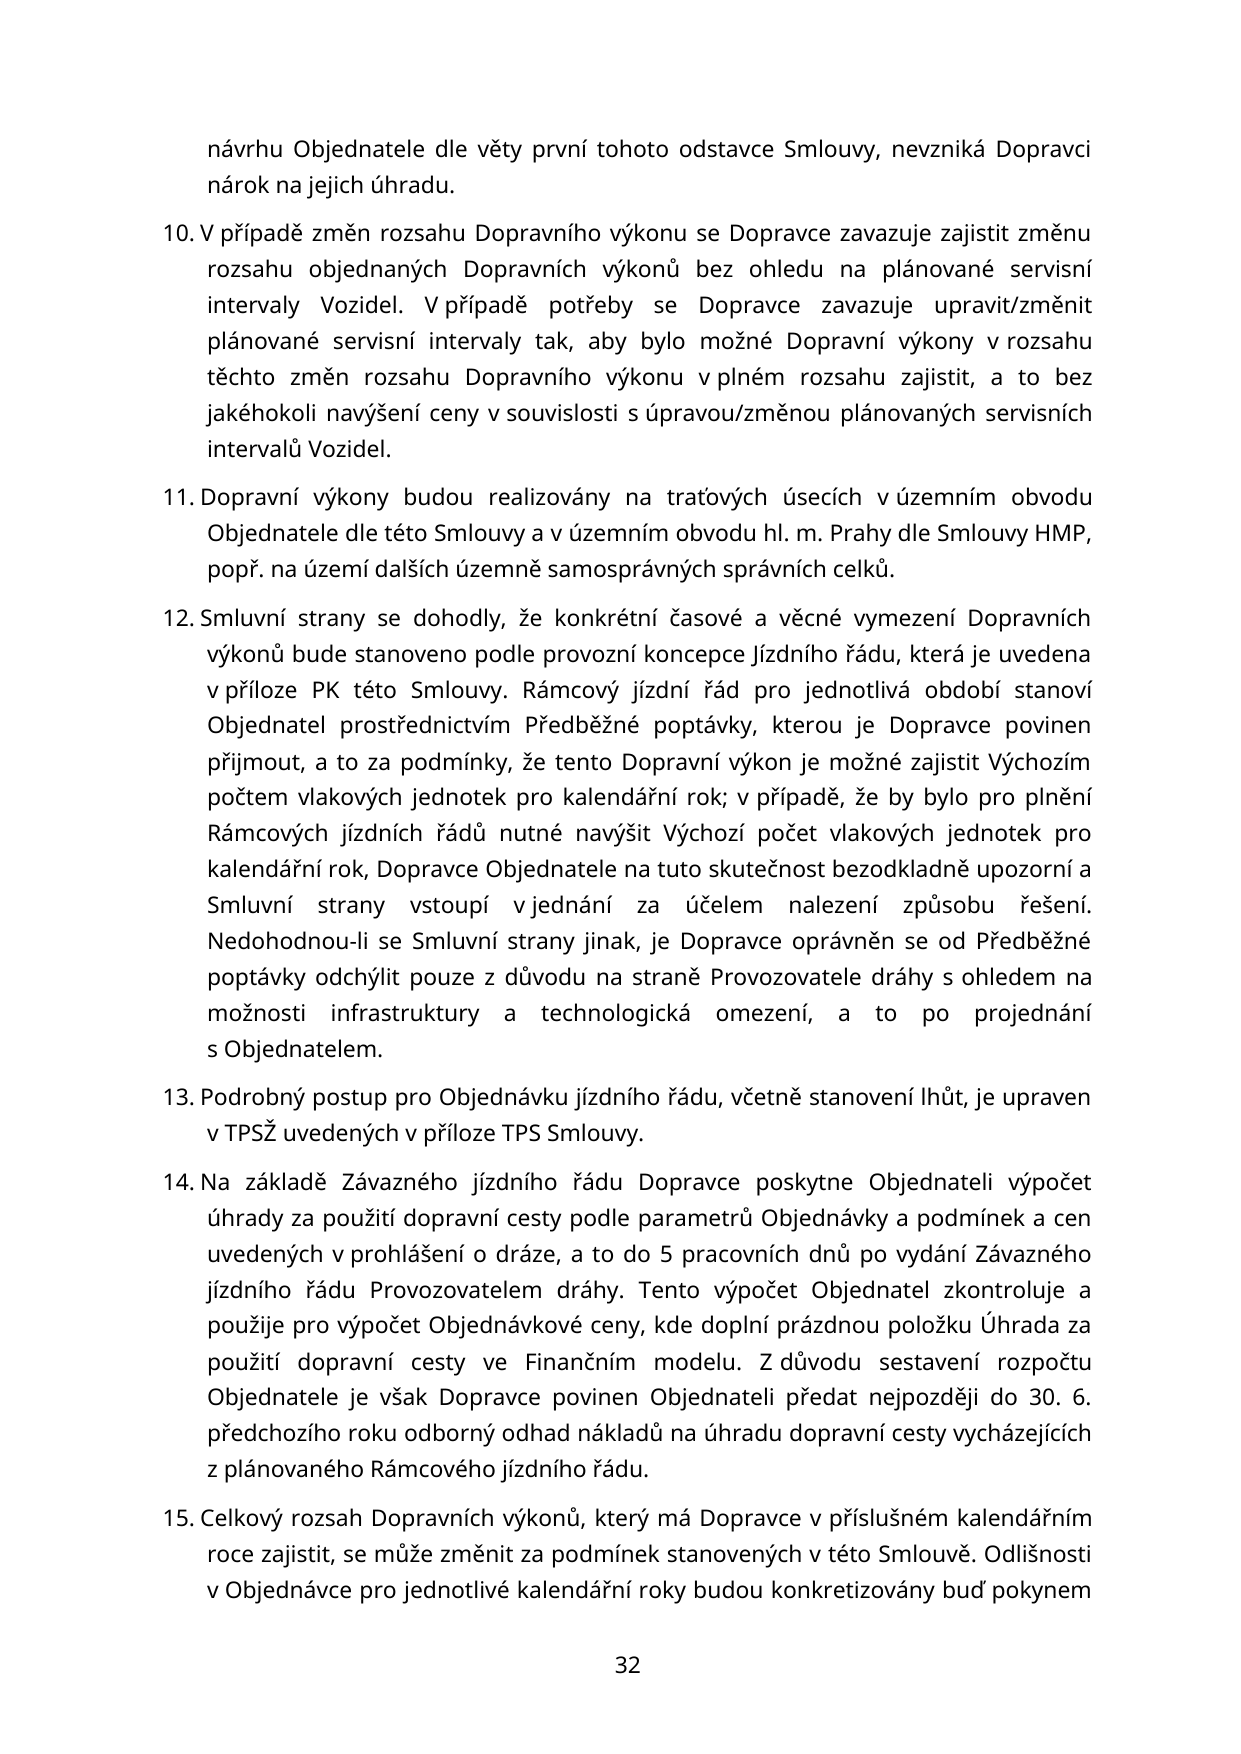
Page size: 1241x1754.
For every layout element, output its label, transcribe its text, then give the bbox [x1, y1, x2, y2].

list V případě změn rozsahu Dopravního výkonu se Dopravce zavazuje zajistit změnu rozsahu objednaných Dopravních výkonů bez ohledu na plánované servisní intervaly Vozidel. V případě potřeby se Dopravce zavazuje upravit/změnit plánované servisní intervaly tak, aby bylo možné Dopravní výkony v rozsahu těchto změn rozsahu Dopravního výkonu v plném rozsahu zajistit, a to bez jakéhokoli navýšení ceny v souvislosti s úpravou/změnou plánovaných servisních intervalů Vozidel. [162, 217, 1093, 464]
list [162, 133, 1093, 200]
list Na základě Závazného jízdního řádu Dopravce poskytne Objednateli výpočet úhrady za použití dopravní cesty podle parametrů Objednávky a podmínek a cen uvedených v prohlášení o dráze, a to do 5 pracovních dnů po vydání Závazného jízdního řádu Provozovatelem dráhy. Tento výpočet Objednatel zkontroluje a použije pro výpočet Objednávkové ceny, kde doplní prázdnou položku Úhrada za použití dopravní cesty ve Finančním modelu. Z důvodu sestavení rozpočtu Objednatele je však Dopravce povinen Objednateli předat nejpozději do 30. 6. předchozího roku odborný odhad nákladů na úhradu dopravní cesty vycházejících z plánovaného Rámcového jízdního řádu. [162, 1166, 1093, 1484]
list Podrobný postup pro Objednávku jízdního řádu, včetně stanovení lhůt, je upraven v TPSŽ uvedených v příloze TPS Smlouvy. [162, 1081, 1093, 1148]
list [162, 1502, 1093, 1605]
list Dopravní výkony budou realizovány na traťových úsecích v územním obvodu Objednatele dle této Smlouvy a v územním obvodu hl. m. Prahy dle Smlouvy HMP, popř. na území dalších územně samosprávných správních celků. [162, 481, 1093, 584]
list Smluvní strany se dohodly, že konkrétní časové a věcné vymezení Dopravních výkonů bude stanoveno podle provozní koncepce Jízdního řádu, která je uvedena v příloze PK této Smlouvy. Rámcový jízdní řád pro jednotlivá období stanoví Objednatel prostřednictvím Předběžné poptávky, kterou je Dopravce povinen přijmout, a to za podmínky, že tento Dopravní výkon je možné zajistit Výchozím počtem vlakových jednotek pro kalendářní rok; v případě, že by bylo pro plnění Rámcových jízdních řádů nutné navýšit Výchozí počet vlakových jednotek pro kalendářní rok, Dopravce Objednatele na tuto skutečnost bezodkladně upozorní a Smluvní strany vstoupí v jednání za účelem nalezení způsobu řešení. Nedohodnou-li se Smluvní strany jinak, je Dopravce oprávněn se od Předběžné poptávky odchýlit pouze z důvodu na straně Provozovatele dráhy s ohledem na možnosti infrastruktury a technologická omezení, a to po projednání s Objednatelem. [162, 602, 1093, 1064]
